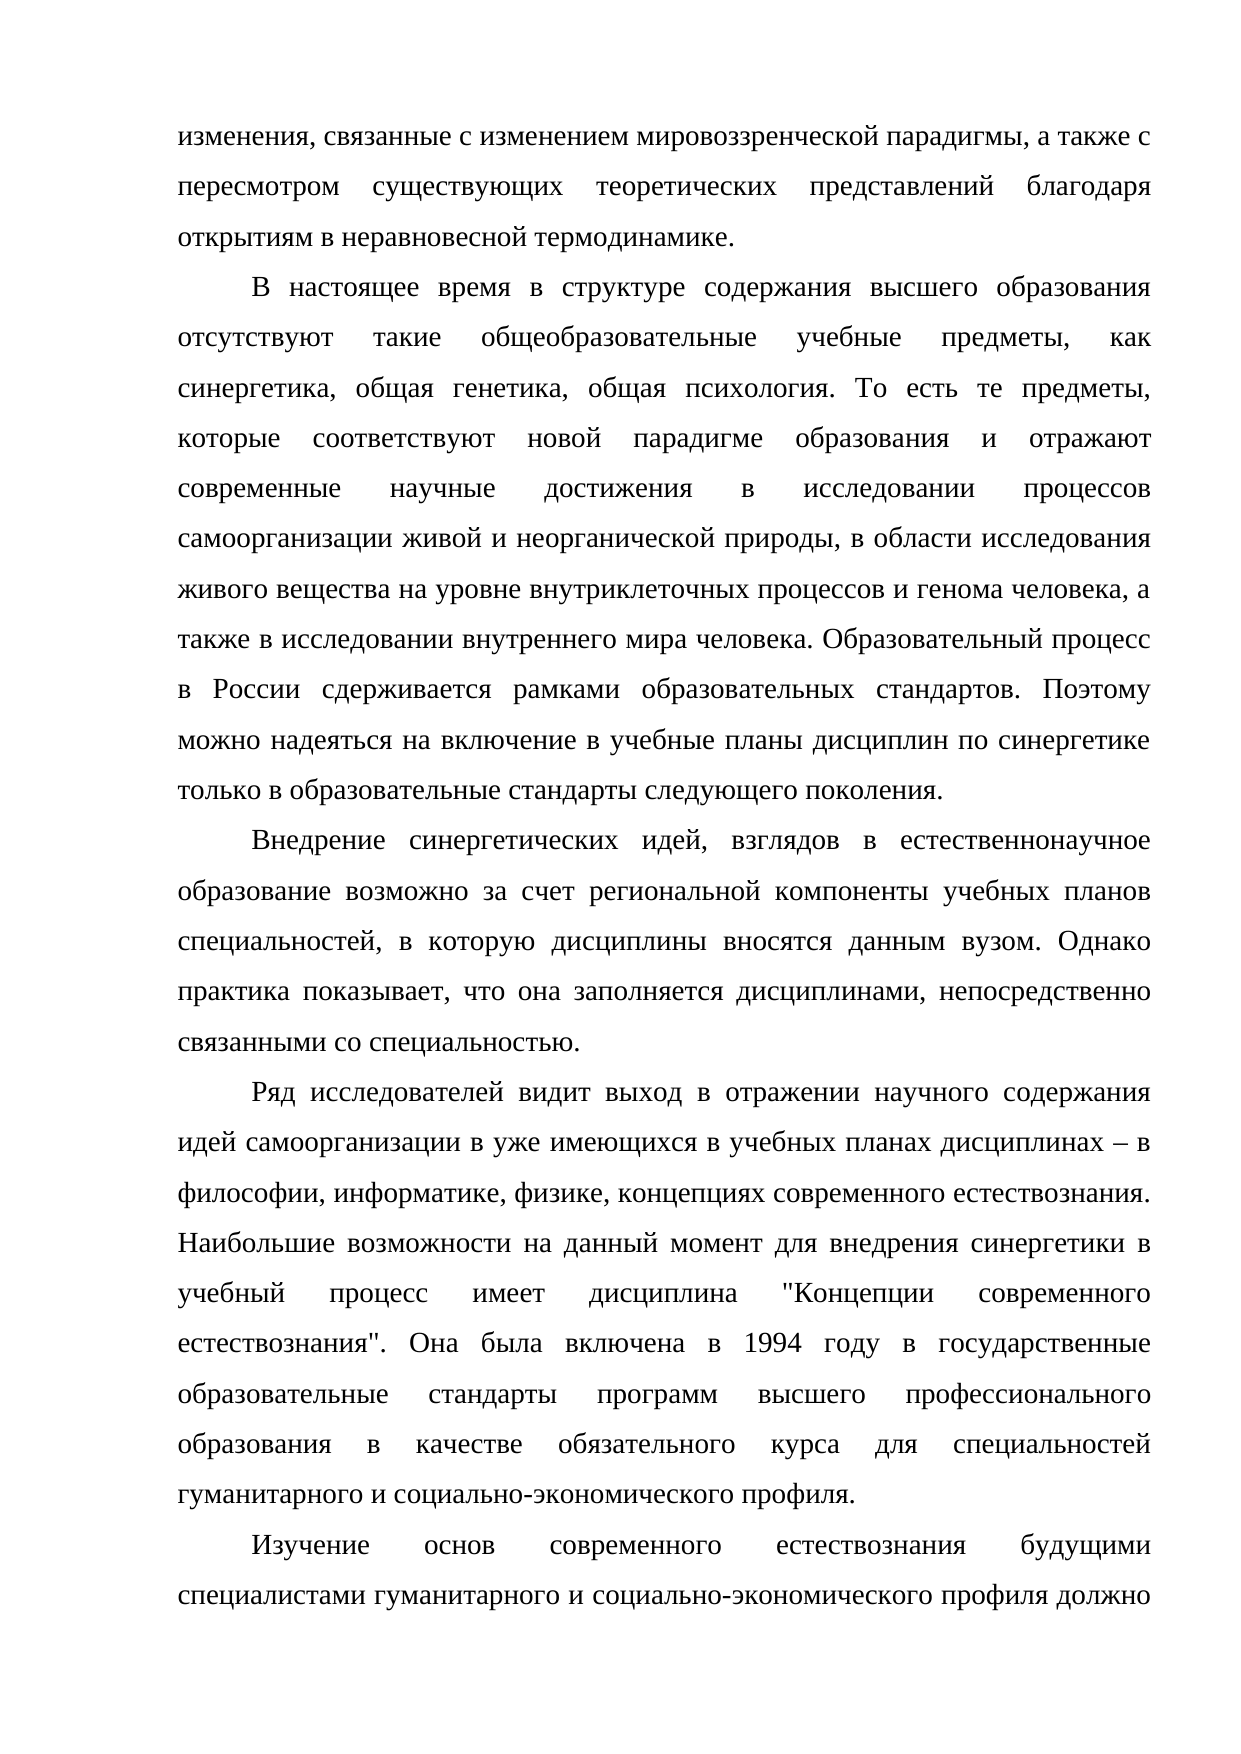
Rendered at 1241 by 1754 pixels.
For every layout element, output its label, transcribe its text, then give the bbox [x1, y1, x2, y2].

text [177, 1527, 1152, 1611]
text Внедрение синергетических идей, взглядов в естественнонаучное образование возможно за счет региональной компоненты учебных планов специальностей, в которую дисциплины вносятся данным вузом. Однако практика показывает, что она заполняется дисциплинами, непосредственно связанными со специальностью. [177, 822, 1152, 1057]
text Ряд исследователей видит выход в отражении научного содержания идей самоорганизации в уже имеющихся в учебных планах дисциплинах – в философии, информатике, физике, концепциях современного естествознания. Наибольшие возможности на данный момент для внедрения синергетики в учебный процесс имеет дисциплина "Концепции современного естествознания". Она была включена в 1994 году в государственные образовательные стандарты программ высшего профессионального образования в качестве обязательного курса для специальностей гуманитарного и социально-экономического профиля. [177, 1074, 1152, 1510]
text В настоящее время в структуре содержания высшего образования отсутствуют такие общеобразовательные учебные предметы, как синергетика, общая генетика, общая психология. То есть те предметы, которые соответствуют новой парадигме образования и отражают современные научные достижения в исследовании процессов самоорганизации живой и неорганической природы, в области исследования живого вещества на уровне внутриклеточных процессов и генома человека, а также в исследовании внутреннего мира человека. Образовательный процесс в России сдерживается рамками образовательных стандартов. Поэтому можно надеяться на включение в учебные планы дисциплин по синергетике только в образовательные стандарты следующего поколения. [177, 269, 1152, 806]
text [177, 118, 1152, 252]
